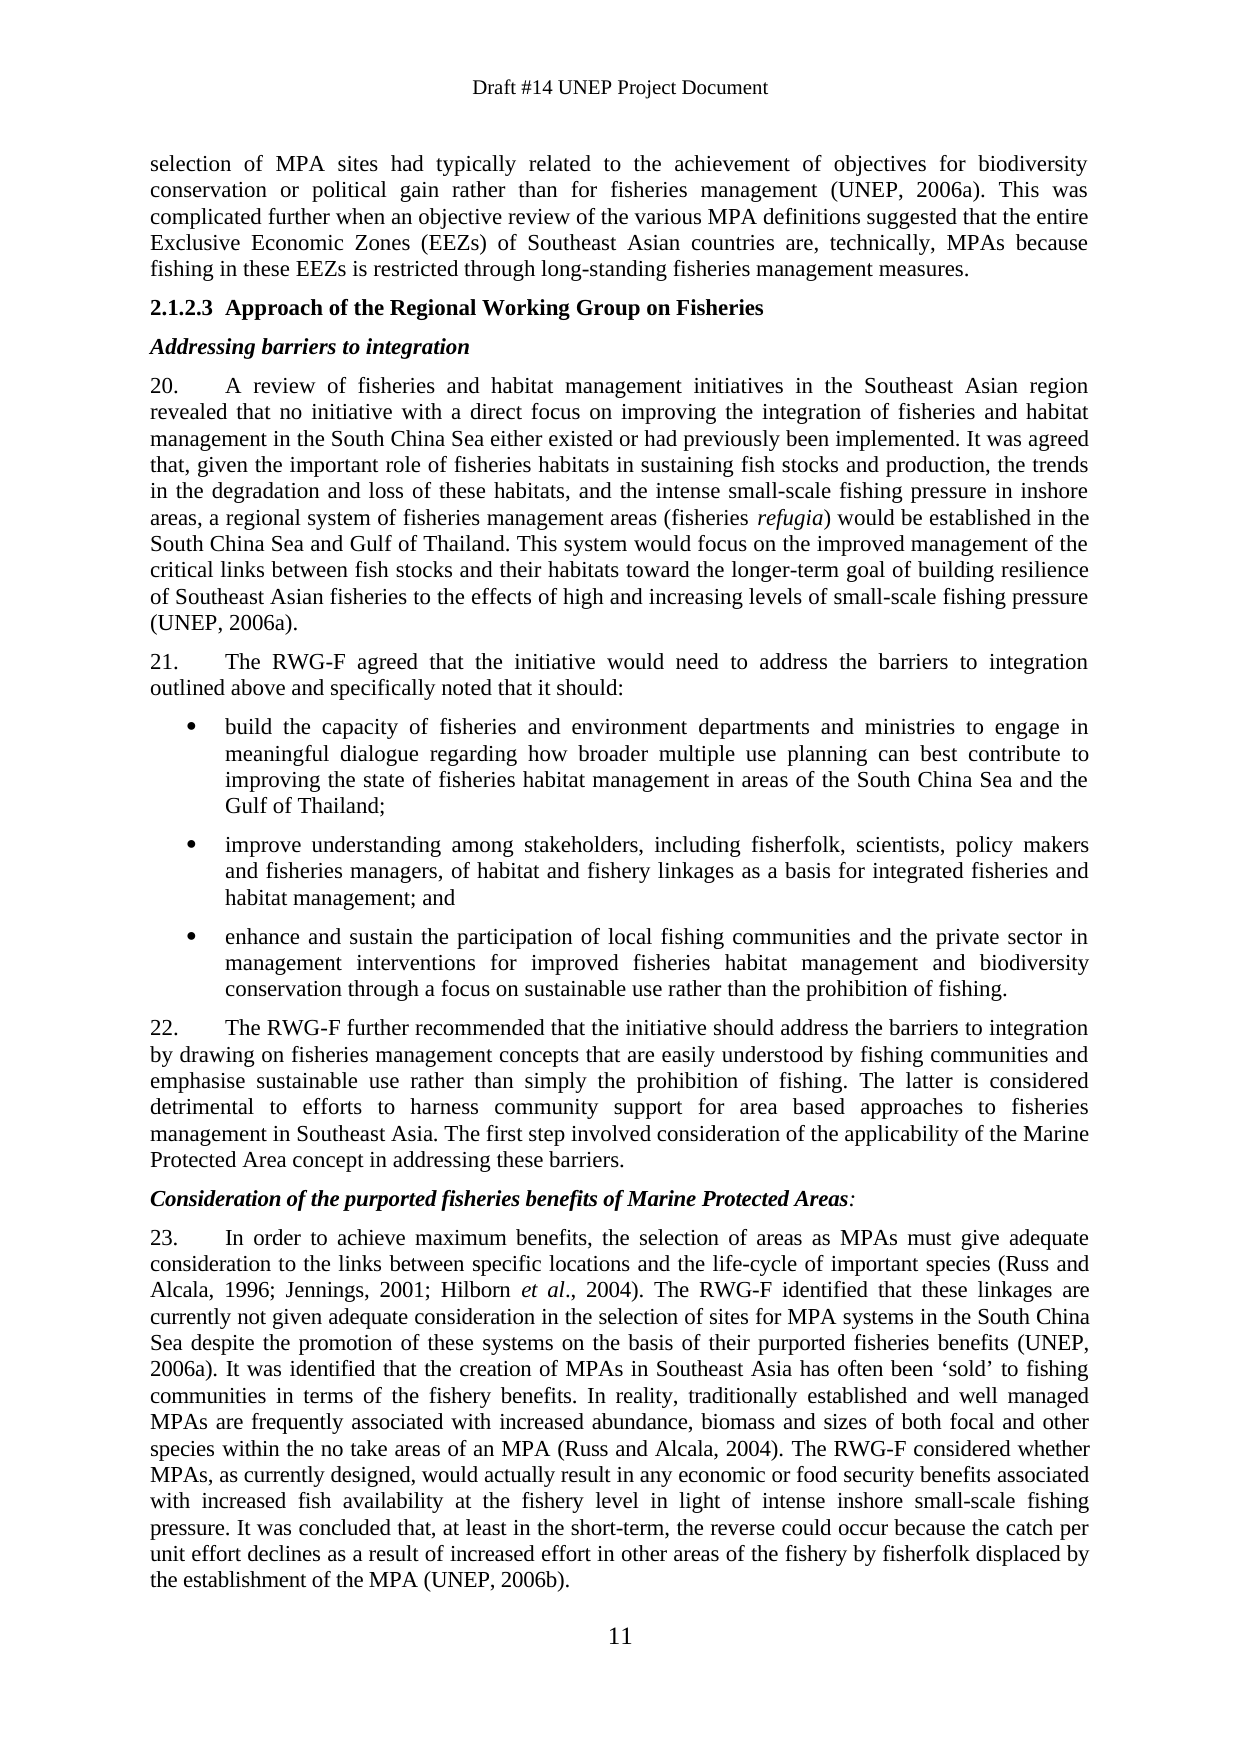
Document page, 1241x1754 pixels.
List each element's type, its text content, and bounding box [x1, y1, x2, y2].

list enhance and sustain the participation of local fishing communities and the private sector in management interventions for improved fisheries habitat management and biodiversity conservation through a focus on sustainable use rather than the prohibition of fishing. [187, 923, 1090, 1002]
text Consideration of the purported fisheries benefits of Marine Protected Areas: [150, 1185, 1090, 1211]
list build the capacity of fisheries and environment departments and ministries to engage in meaningful dialogue regarding how broader multiple use planning can best contribute to improving the state of fisheries habitat management in areas of the South China Sea and the Gulf of Thailand; [187, 713, 1090, 819]
list In order to achieve maximum benefits, the selection of areas as MPAs must give adequate consideration to the links between specific locations and the life-cycle of important species (Russ and Alcala, 1996; Jennings, 2001; Hilborn et al., 2004). The RWG-F identified that these linkages are currently not given adequate consideration in the selection of sites for MPA systems in the South China Sea despite the promotion of these systems on the basis of their purported fisheries benefits (UNEP, 2006a). It was identified that the creation of MPAs in Southeast Asia has often been ‘sold’ to fishing communities in terms of the fishery benefits. In reality, traditionally established and well managed MPAs are frequently associated with increased abundance, biomass and sizes of both focal and other species within the no take areas of an MPA (Russ and Alcala, 2004). The RWG-F considered whether MPAs, as currently designed, would actually result in any economic or food security benefits associated with increased fish availability at the fishery level in light of intense inshore small-scale fishing pressure. It was concluded that, at least in the short-term, the reverse could occur because the catch per unit effort declines as a result of increased effort in other areas of the fishery by fisherfolk displaced by the establishment of the MPA (UNEP, 2006b). [150, 1224, 1090, 1593]
list The RWG-F agreed that the initiative would need to address the barriers to integration outlined above and specifically noted that it should: [150, 648, 1090, 701]
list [150, 150, 1090, 282]
text Addressing barriers to integration [150, 333, 1090, 359]
list A review of fisheries and habitat management initiatives in the Southeast Asian region revealed that no initiative with a direct focus on improving the integration of fisheries and habitat management in the South China Sea either existed or had previously been implemented. It was agreed that, given the important role of fisheries habitats in sustaining fish stocks and production, the trends in the degradation and loss of these habitats, and the intense small-scale fishing pressure in inshore areas, a regional system of fisheries management areas (fisheries refugia) would be established in the South China Sea and Gulf of Thailand. This system would focus on the improved management of the critical links between fish stocks and their habitats toward the longer-term goal of building resilience of Southeast Asian fisheries to the effects of high and increasing levels of small-scale fishing pressure (UNEP, 2006a). [150, 372, 1090, 636]
text 2.1.2.3 Approach of the Regional Working Group on Fisheries [150, 294, 1090, 321]
list The RWG-F further recommended that the initiative should address the barriers to integration by drawing on fisheries management concepts that are easily understood by fishing communities and emphasise sustainable use rather than simply the prohibition of fishing. The latter is considered detrimental to efforts to harness community support for area based approaches to fisheries management in Southeast Asia. The first step involved consideration of the applicability of the Marine Protected Area concept in addressing these barriers. [150, 1014, 1090, 1172]
list improve understanding among stakeholders, including fisherfolk, scientists, policy makers and fisheries managers, of habitat and fishery linkages as a basis for integrated fisheries and habitat management; and [187, 831, 1090, 910]
